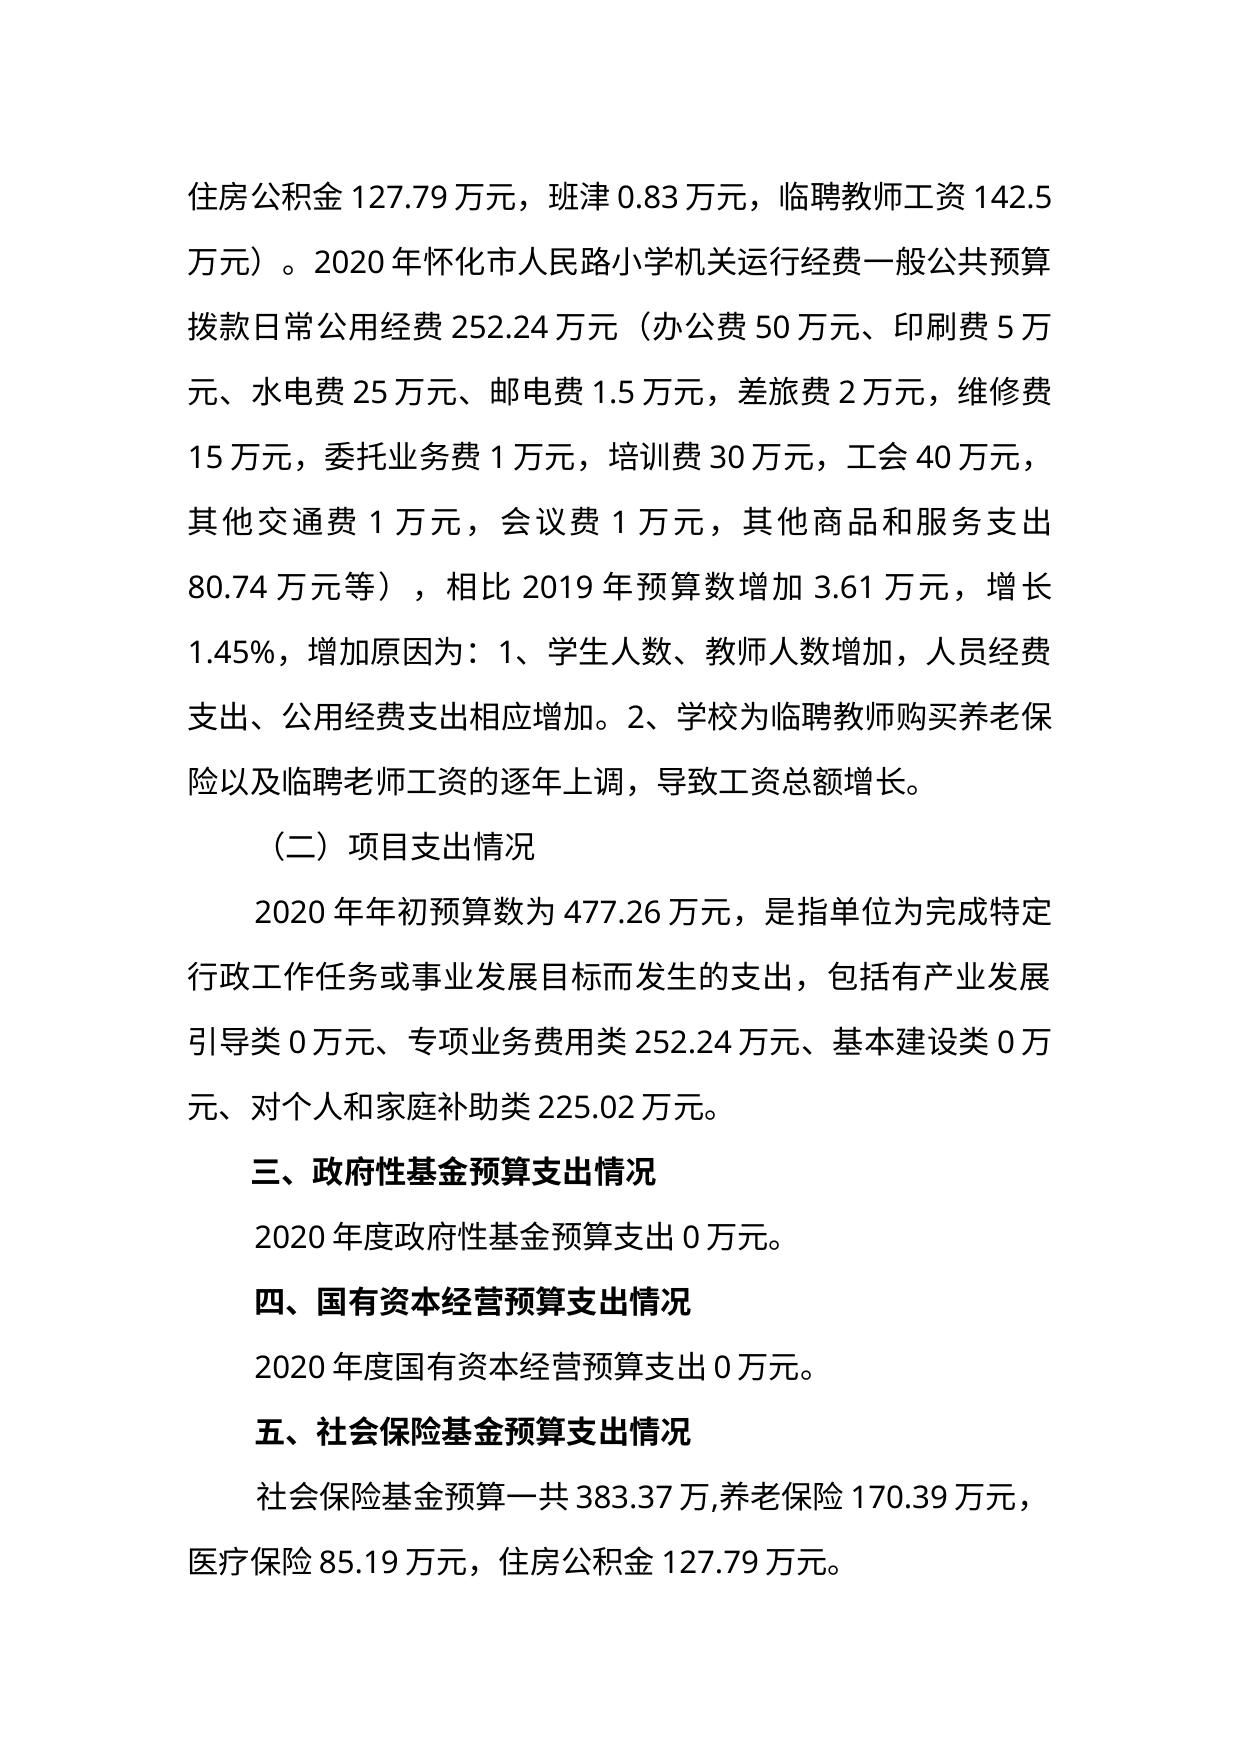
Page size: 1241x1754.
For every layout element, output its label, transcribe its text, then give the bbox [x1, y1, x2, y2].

list 2020年度政府性基金预算支出0万元。 [254, 1202, 1053, 1267]
text 2020年年初预算数为477.26万元，是指单位为完成特定行政工作任务或事业发展目标而发生的支出，包括有产业发展引导类0万元、专项业务费用类252.24万元、基本建设类0万元、对个人和家庭补助类225.02万元。 [187, 877, 1053, 1137]
list 2020年度国有资本经营预算支出0万元。 [254, 1332, 1053, 1397]
list 五、社会保险基金预算支出情况 [254, 1397, 1053, 1462]
text 社会保险基金预算一共383.37万,养老保险170.39万元，医疗保险85.19万元，住房公积金127.79万元。 [187, 1462, 1053, 1592]
list （二）项目支出情况 [254, 812, 1053, 877]
text 三、政府性基金预算支出情况 [187, 1137, 1053, 1202]
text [187, 162, 1053, 812]
list 四、国有资本经营预算支出情况 [254, 1267, 1053, 1332]
